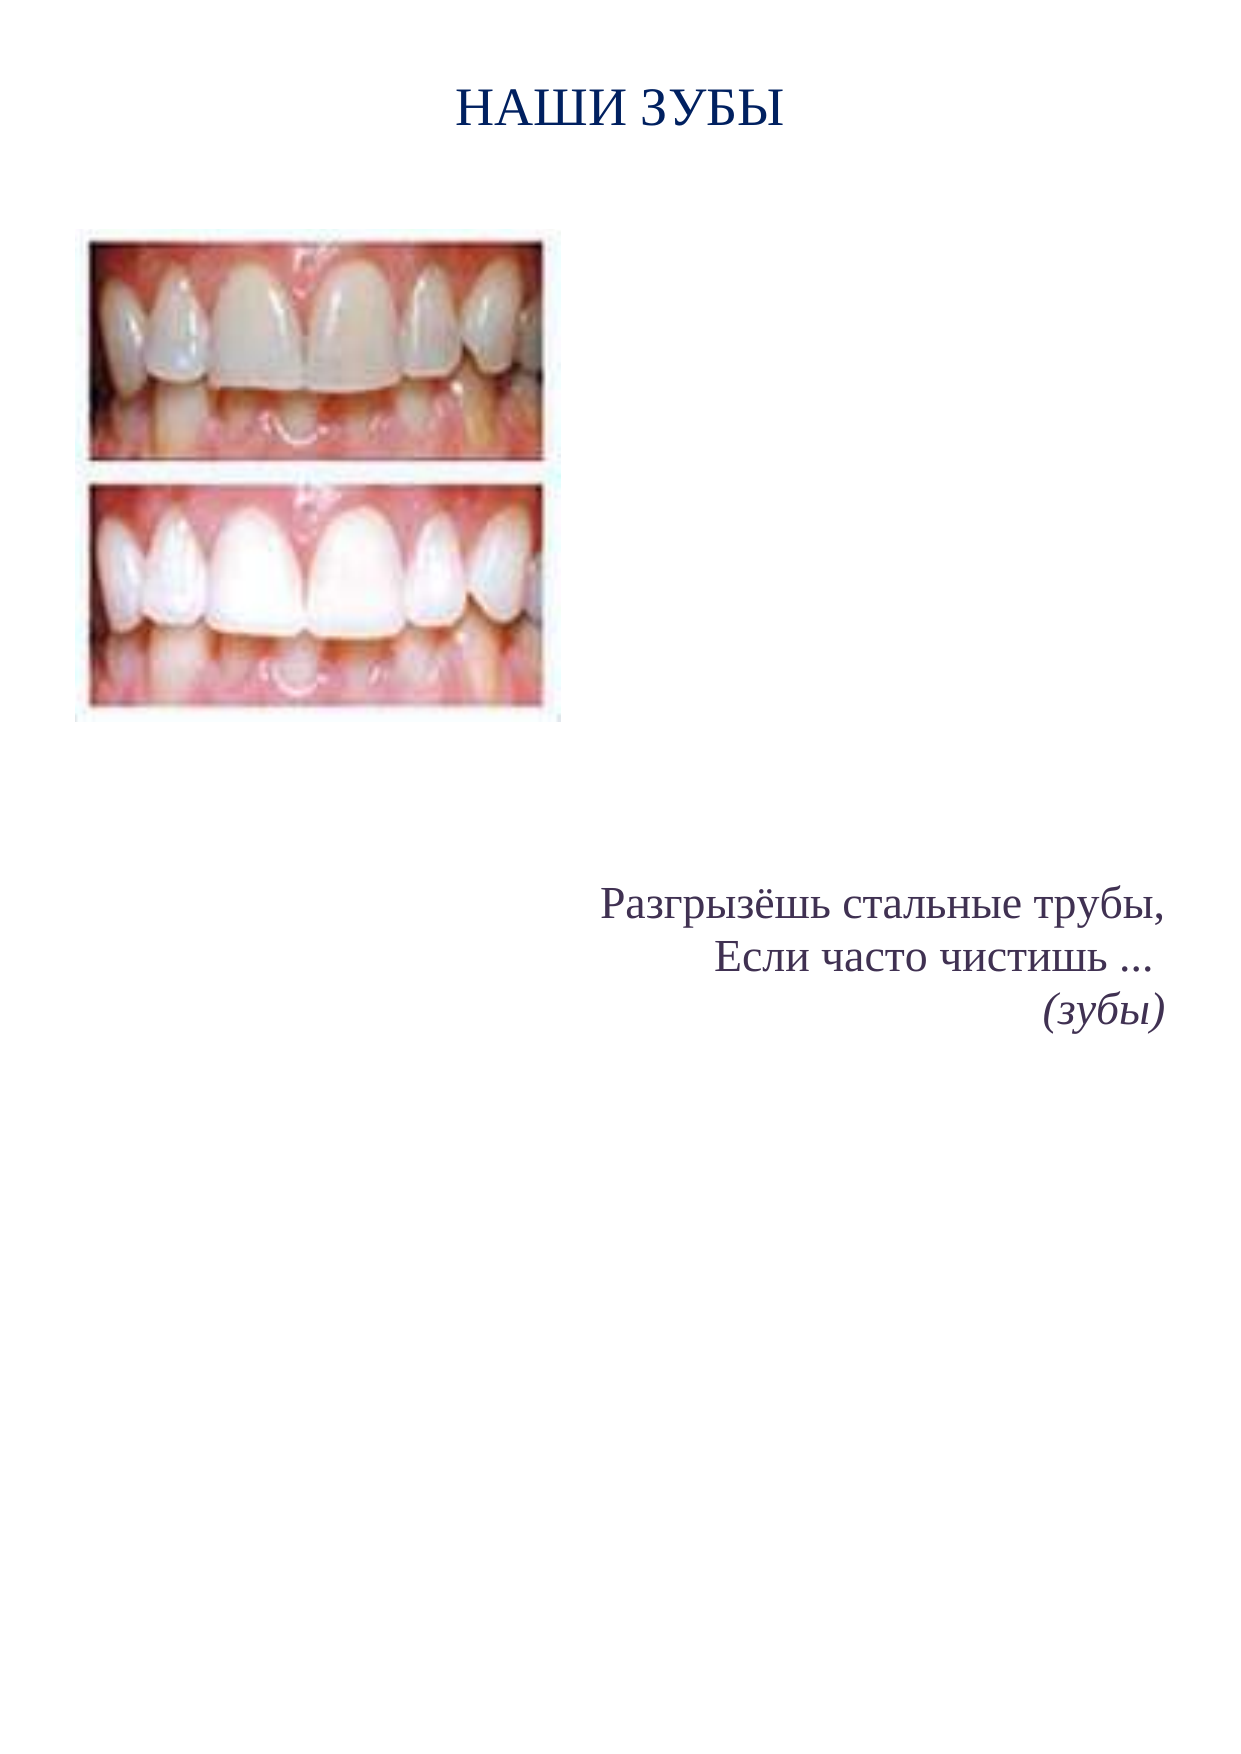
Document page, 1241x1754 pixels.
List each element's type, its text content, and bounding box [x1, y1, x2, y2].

picture [75, 229, 561, 722]
text Разгрызёшь стальные трубы, Если часто чистишь ... (зубы) [75, 876, 1165, 1034]
text НАШИ ЗУБЫ [75, 75, 1165, 137]
